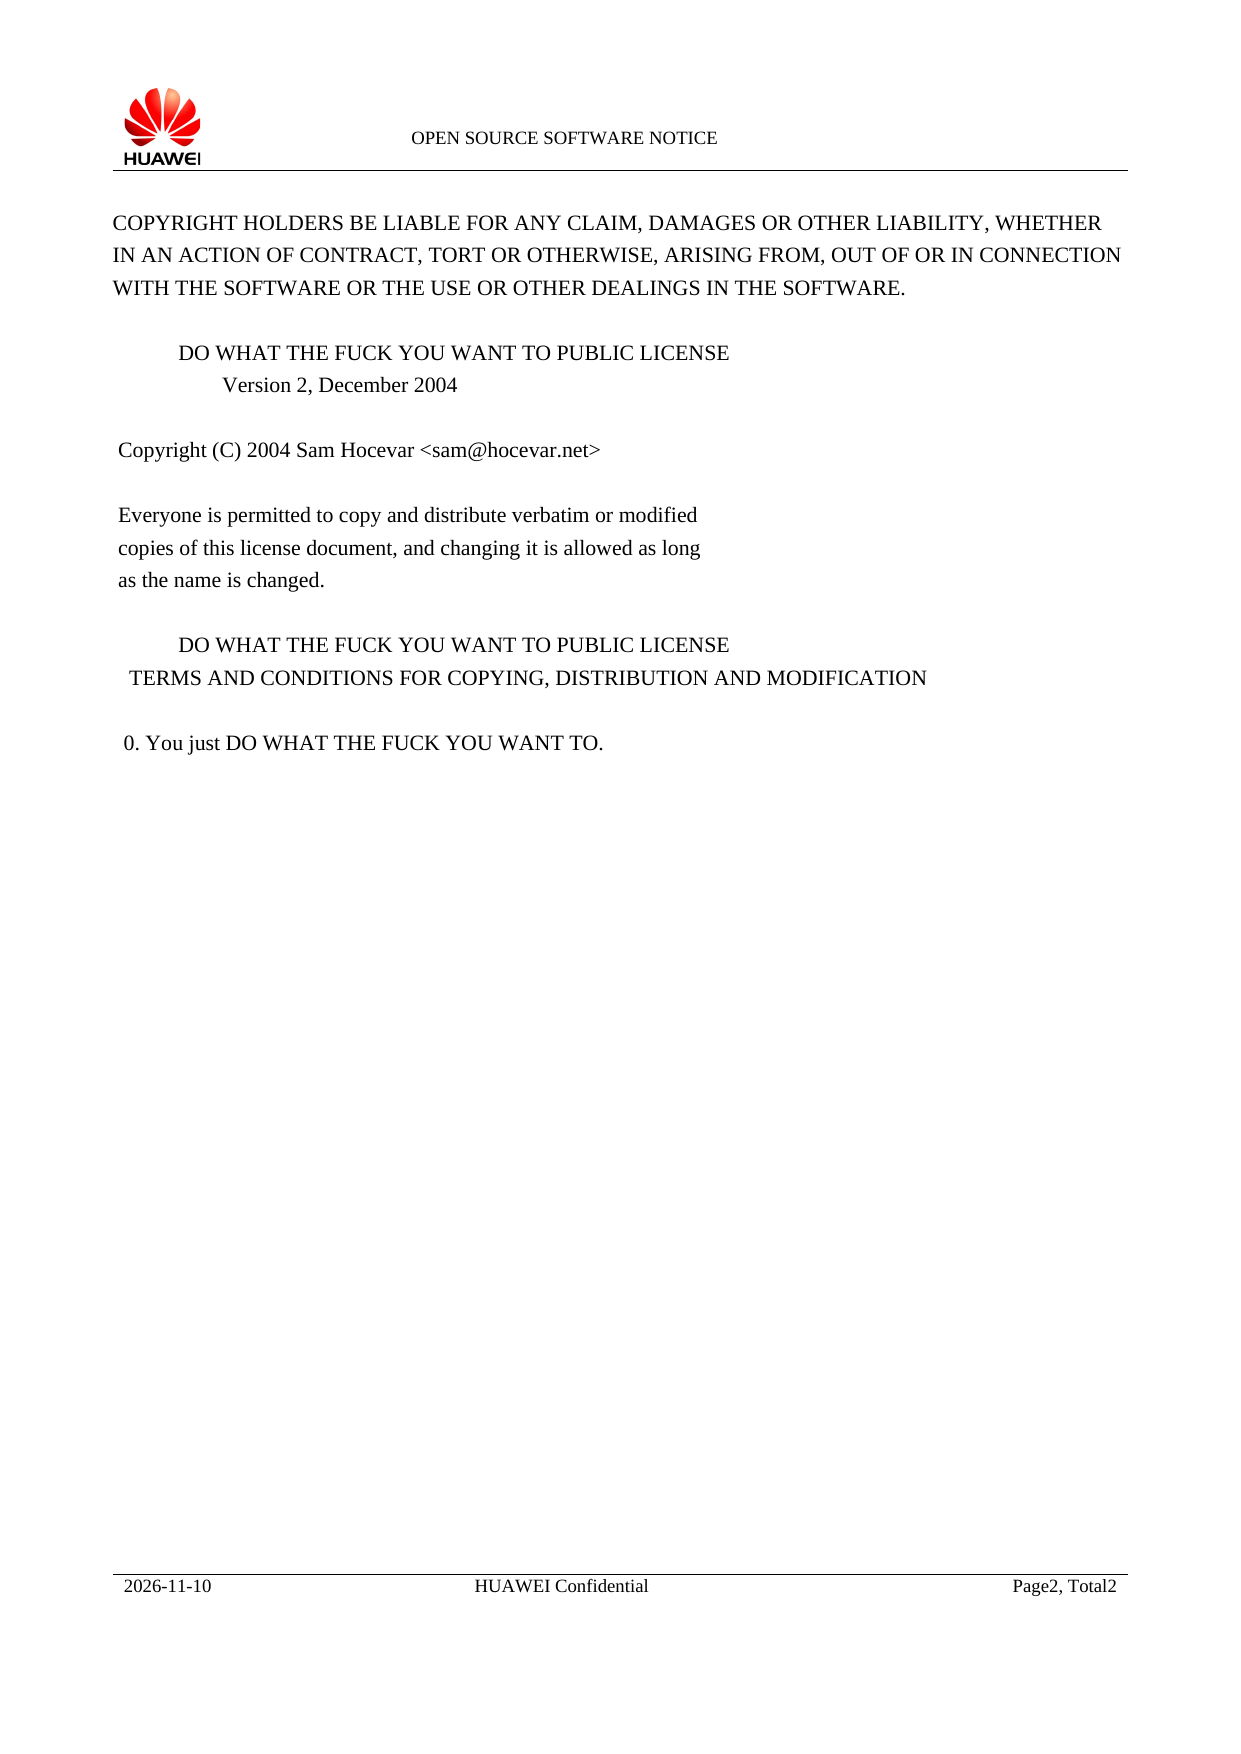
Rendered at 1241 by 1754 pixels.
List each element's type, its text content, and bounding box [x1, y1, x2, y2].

picture [124, 88, 201, 165]
